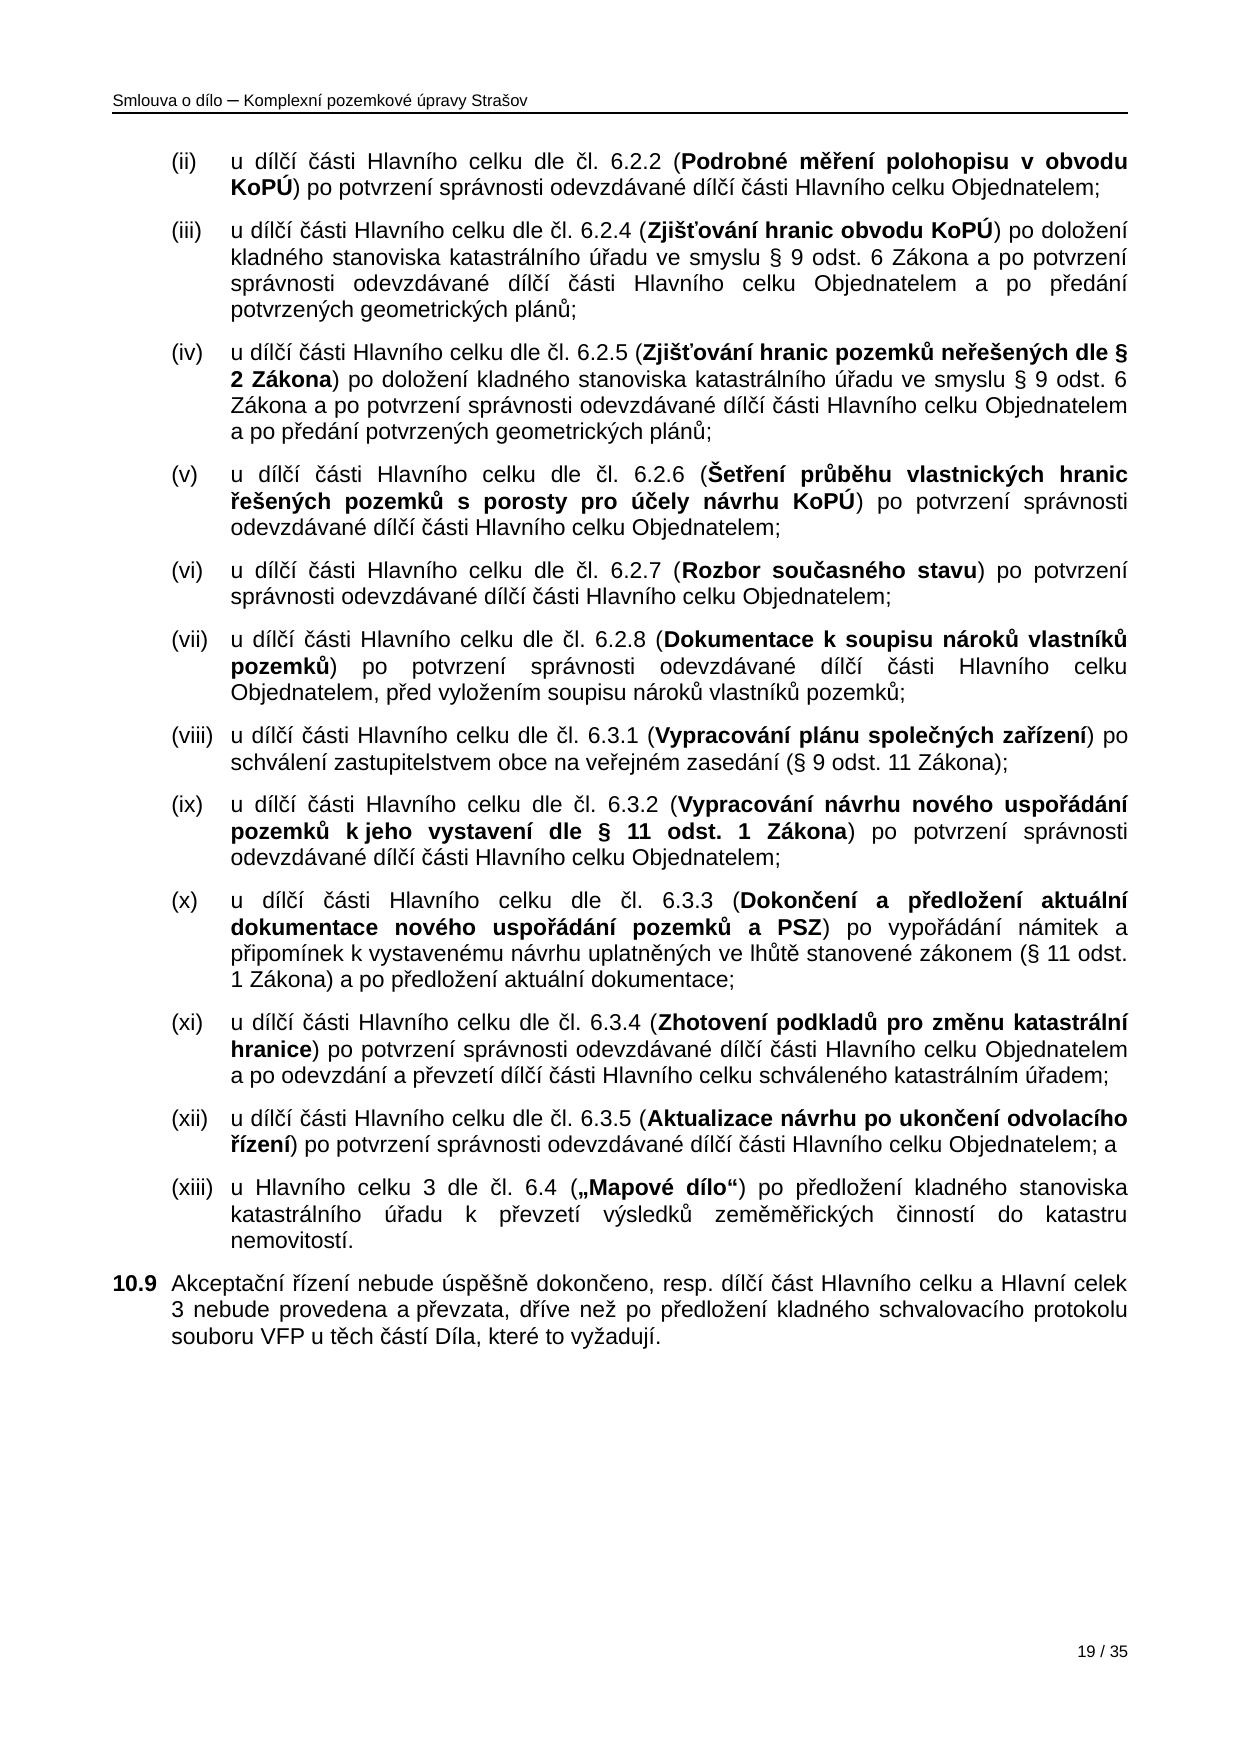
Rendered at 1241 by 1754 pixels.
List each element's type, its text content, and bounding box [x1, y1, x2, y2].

list u dílčí části Hlavního celku dle čl. 6.2.6 (Šetření průběhu vlastnických hranic řešených pozemků s porosty pro účely návrhu KoPÚ) po potvrzení správnosti odevzdávané dílčí části Hlavního celku Objednatelem; [171, 461, 1128, 540]
list u dílčí části Hlavního celku dle čl. 6.2.7 (Rozbor současného stavu) po potvrzení správnosti odevzdávané dílčí části Hlavního celku Objednatelem; [171, 557, 1128, 610]
list u Hlavního celku 3 dle čl. 6.4 („Mapové dílo“) po předložení kladného stanoviska katastrálního úřadu k převzetí výsledků zeměměřických činností do katastru nemovitostí. [171, 1174, 1128, 1253]
list u dílčí části Hlavního celku dle čl. 6.2.2 (Podrobné měření polohopisu v obvodu KoPÚ) po potvrzení správnosti odevzdávané dílčí části Hlavního celku Objednatelem; [171, 148, 1128, 200]
list u dílčí části Hlavního celku dle čl. 6.3.5 (Aktualizace návrhu po ukončení odvolacího řízení) po potvrzení správnosti odevzdávané dílčí části Hlavního celku Objednatelem; a [171, 1105, 1128, 1158]
list u dílčí části Hlavního celku dle čl. 6.3.2 (Vypracování návrhu nového uspořádání pozemků k jeho vystavení dle § 11 odst. 1 Zákona) po potvrzení správnosti odevzdávané dílčí části Hlavního celku Objednatelem; [171, 791, 1128, 871]
list u dílčí části Hlavního celku dle čl. 6.3.3 (Dokončení a předložení aktuální dokumentace nového uspořádání pozemků a PSZ) po vypořádání námitek a připomínek k vystavenému návrhu uplatněných ve lhůtě stanovené zákonem (§ 11 odst. 1 Zákona) a po předložení aktuální dokumentace; [171, 887, 1128, 993]
text Akceptační řízení nebude úspěšně dokončeno, resp. dílčí část Hlavního celku a Hlavní celek 3 nebude provedena a převzata, dříve než po předložení kladného schvalovacího protokolu souboru VFP u těch částí Díla, které to vyžadují. [112, 1270, 1128, 1349]
list u dílčí části Hlavního celku dle čl. 6.3.4 (Zhotovení podkladů pro změnu katastrální hranice) po potvrzení správnosti odevzdávané dílčí části Hlavního celku Objednatelem a po odevzdání a převzetí dílčí části Hlavního celku schváleného katastrálním úřadem; [171, 1009, 1128, 1088]
list u dílčí části Hlavního celku dle čl. 6.2.5 (Zjišťování hranic pozemků neřešených dle § 2 Zákona) po doložení kladného stanoviska katastrálního úřadu ve smyslu § 9 odst. 6 Zákona a po potvrzení správnosti odevzdávané dílčí části Hlavního celku Objednatelem a po předání potvrzených geometrických plánů; [171, 339, 1128, 444]
list u dílčí části Hlavního celku dle čl. 6.2.8 (Dokumentace k soupisu nároků vlastníků pozemků) po potvrzení správnosti odevzdávané dílčí části Hlavního celku Objednatelem, před vyložením soupisu nároků vlastníků pozemků; [171, 626, 1128, 705]
list u dílčí části Hlavního celku dle čl. 6.2.4 (Zjišťování hranic obvodu KoPÚ) po doložení kladného stanoviska katastrálního úřadu ve smyslu § 9 odst. 6 Zákona a po potvrzení správnosti odevzdávané dílčí části Hlavního celku Objednatelem a po předání potvrzených geometrických plánů; [171, 217, 1128, 322]
list u dílčí části Hlavního celku dle čl. 6.3.1 (Vypracování plánu společných zařízení) po schválení zastupitelstvem obce na veřejném zasedání (§ 9 odst. 11 Zákona); [171, 722, 1128, 775]
